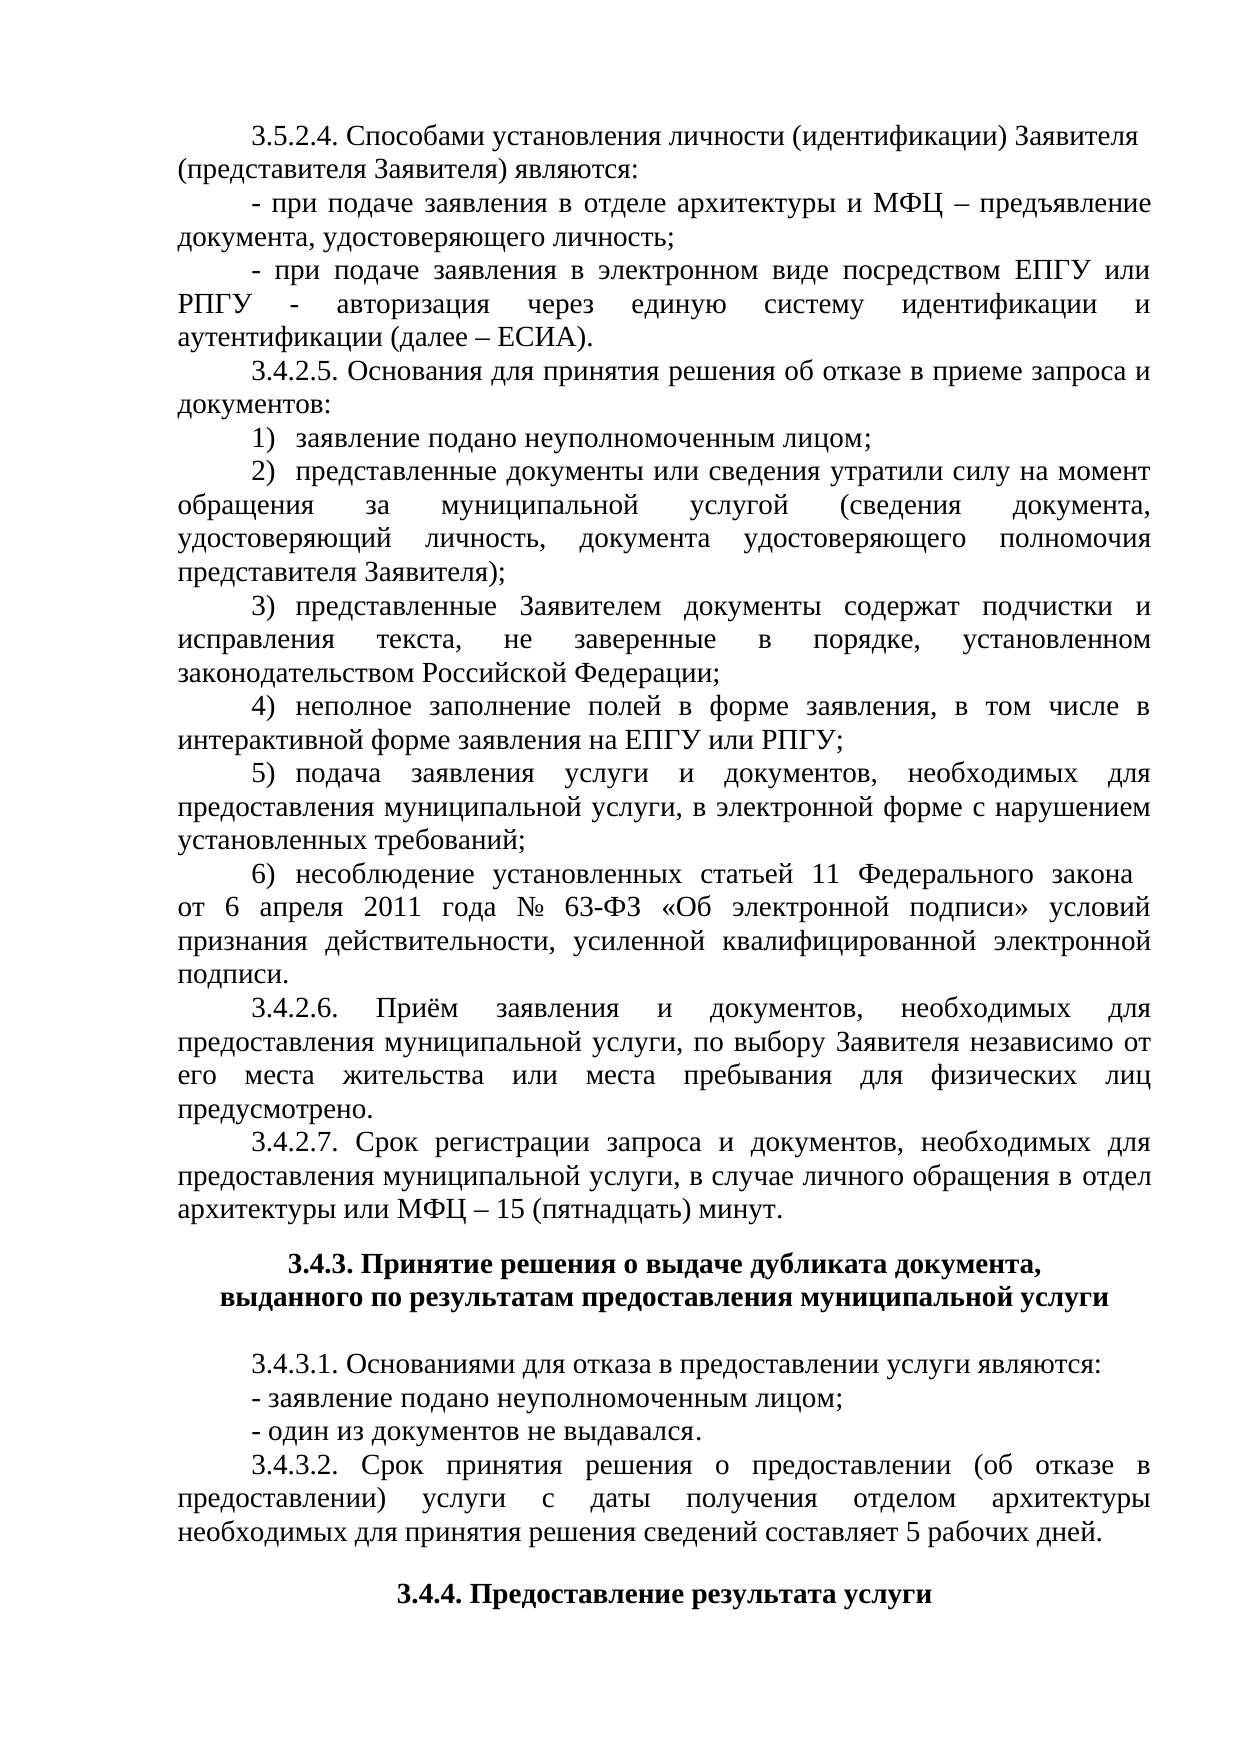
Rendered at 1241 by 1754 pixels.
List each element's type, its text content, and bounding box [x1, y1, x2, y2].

text - один из документов не выдавался. [177, 1413, 1152, 1447]
list 3.4.2.7. Срок регистрации запроса и документов, необходимых для предоставления муниципальной услуги, в случае личного обращения в отдел архитектуры или МФЦ – 15 (пятнадцать) минут. [177, 1124, 1152, 1225]
list 4) неполное заполнение полей в форме заявления, в том числе в интерактивной форме заявления на ЕПГУ или РПГУ; [177, 688, 1152, 755]
text - при подаче заявления в отделе архитектуры и МФЦ – предъявление документа, удостоверяющего личность; [177, 185, 1152, 252]
text - при подаче заявления в электронном виде посредством ЕПГУ или РПГУ - авторизация через единую систему идентификации и аутентификации (далее – ЕСИА). [177, 252, 1152, 353]
text 3.4.3.2. Срок принятия решения о предоставлении (об отказе в предоставлении) услуги с даты получения отделом архитектуры необходимых для принятия решения сведений составляет 5 рабочих дней. [177, 1447, 1152, 1548]
text 3.4.3. Принятие решения о выдаче дубликата документа, [177, 1246, 1152, 1279]
text 3.4.4. Предоставление результата услуги [177, 1576, 1152, 1610]
list 3) представленные Заявителем документы содержат подчистки и исправления текста, не заверенные в порядке, установленном законодательством Российской Федерации; [177, 588, 1152, 688]
text 3.4.2.5. Основания для принятия решения об отказе в приеме запроса и документов: [177, 353, 1152, 420]
list 3.4.2.6. Приём заявления и документов, необходимых для предоставления муниципальной услуги, по выбору Заявителя независимо от его места жительства или места пребывания для физических лиц предусмотрено. [177, 990, 1152, 1124]
text 3.5.2.4. Способами установления личности (идентификации) Заявителя (представителя Заявителя) являются: [177, 118, 1152, 185]
text - заявление подано неуполномоченным лицом; [177, 1380, 1152, 1413]
text 3.4.3.1. Основаниями для отказа в предоставлении услуги являются: [177, 1346, 1152, 1380]
list 5) подача заявления услуги и документов, необходимых для предоставления муниципальной услуги, в электронной форме с нарушением установленных требований; [177, 755, 1152, 856]
list 1) заявление подано неуполномоченным лицом; [177, 420, 1152, 453]
text выданного по результатам предоставления муниципальной услуги [177, 1279, 1152, 1313]
list 6) несоблюдение установленных статьей 11 Федерального закона от 6 апреля 2011 года № 63-ФЗ «Об электронной подписи» условий признания действительности, усиленной квалифицированной электронной подписи. [177, 856, 1152, 990]
list 2) представленные документы или сведения утратили силу на момент обращения за муниципальной услугой (сведения документа, удостоверяющий личность, документа удостоверяющего полномочия представителя Заявителя); [177, 453, 1152, 588]
